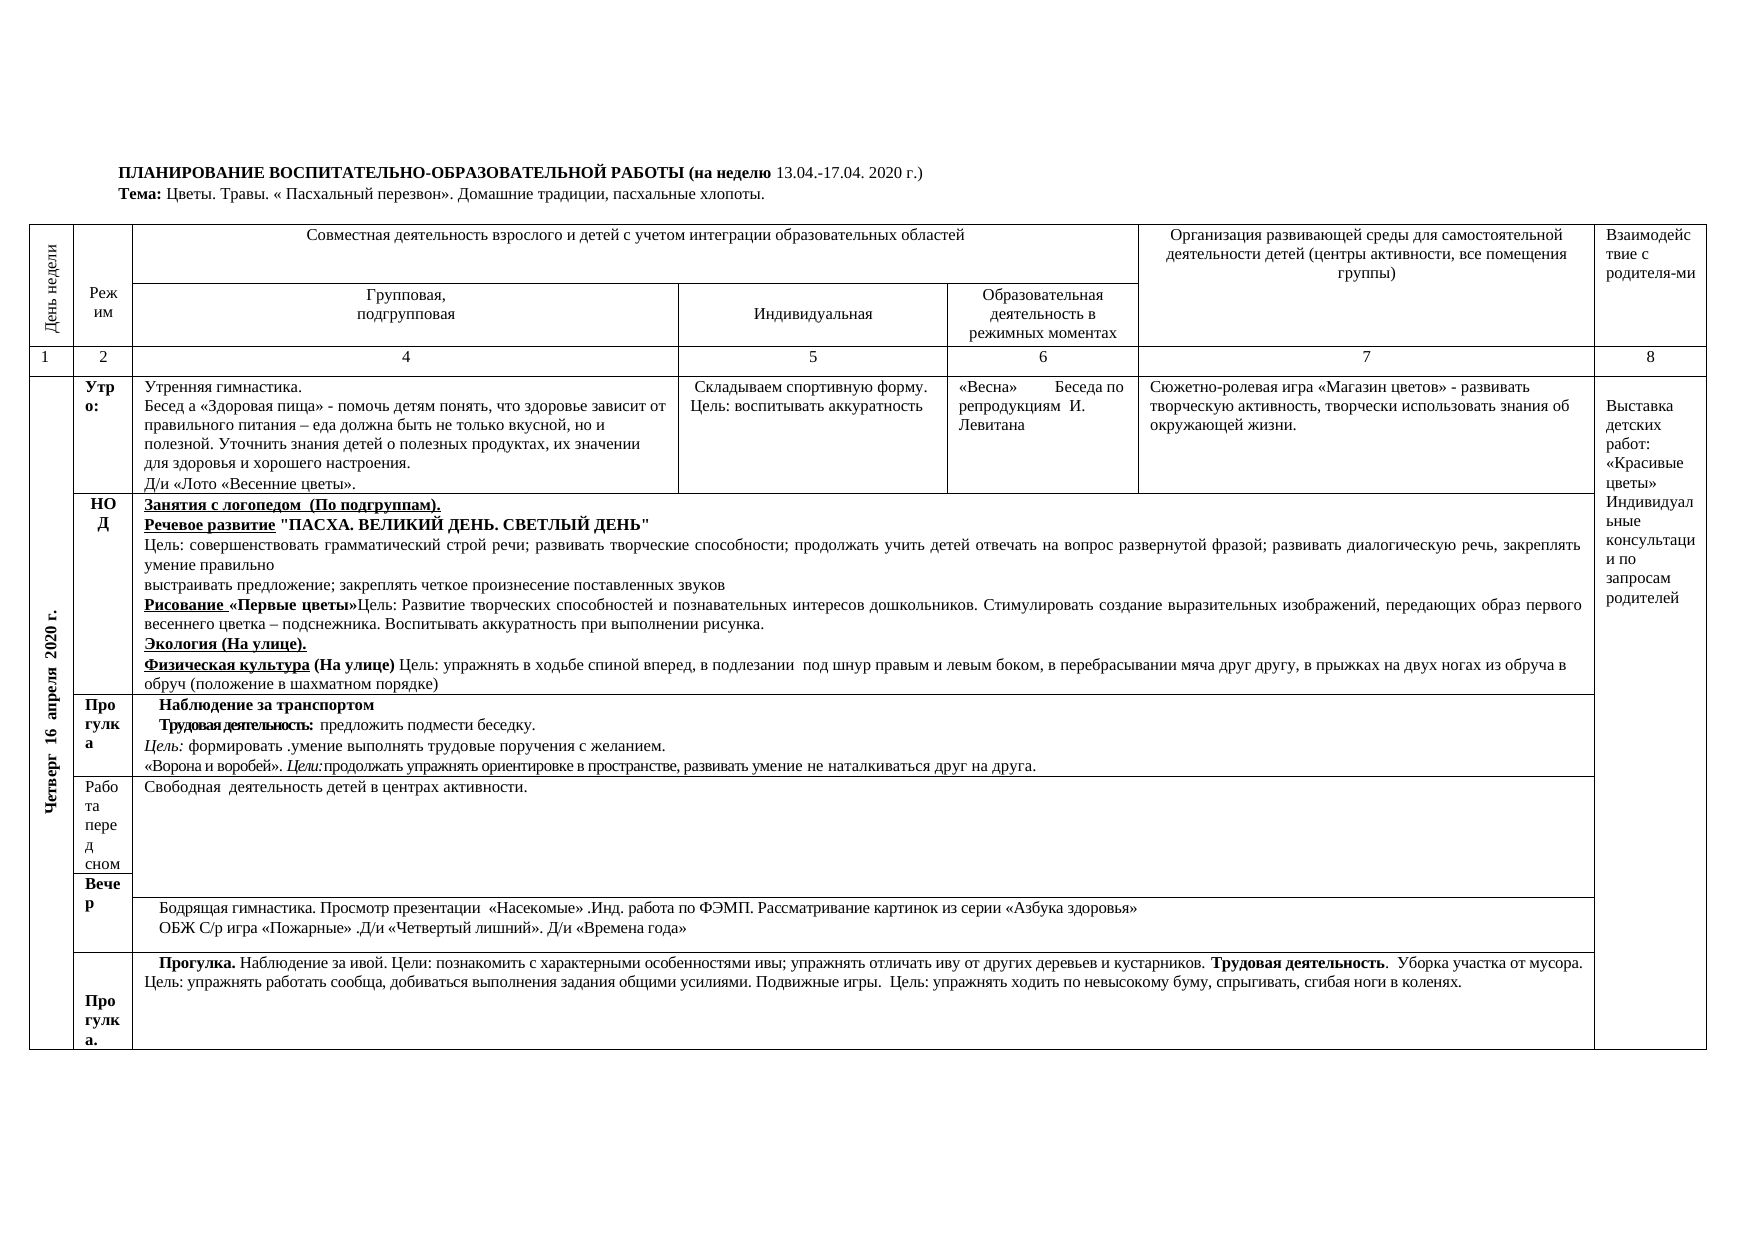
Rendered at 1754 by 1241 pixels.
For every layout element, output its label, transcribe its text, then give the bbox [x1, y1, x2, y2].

table_header День недели [30, 225, 73, 346]
table_cell Свободная деятельность детей в центрах активности. [133, 777, 1594, 897]
table_header Совместная деятельность взрослого и детей с учетом интеграции образовательных областей [133, 225, 1138, 283]
table_cell 6 [948, 347, 1138, 376]
table_cell Занятия с логопедом (По подгруппам). Речевое развитие "ПАСХА. ВЕЛИКИЙ ДЕНЬ. СВЕТЛЫЙ ДЕНЬ" Цель: совершенствовать грамматический строй речи; развивать творческие способности; продолжать учить детей отвечать на вопрос развернутой фразой; развивать диалогическую речь, закреплять умение правильно выстраивать предложение; закреплять четкое произнесение поставленных звуков Рисование «Первые цветы»Цель: Развитие творческих способностей и познавательных интересов дошкольников. Стимулировать создание выразительных изображений, передающих образ первого весеннего цветка – подснежника. Воспитывать аккуратность при выполнении рисунка. Экология (На улице). Физическая культура (На улице) Цель: упражнять в ходьбе спиной вперед, в подлезании под шнур правым и левым боком, в перебрасывании мяча друг другу, в прыжках на двух ногах из обруча в обруч (положение в шахматном порядке) [133, 494, 1594, 694]
table_cell Четверг 16 апреля 2020 г. [30, 377, 73, 1048]
table_cell Наблюдение за транспортом Трудовая деятельность: предложить подмести беседку. Цель: формировать .умение выполнять трудовые поручения с желанием. «Ворона и воробей». Цели:продолжать упражнять ориентировке в пространстве, развивать умение не наталкиваться друг на друга. [133, 695, 1594, 776]
table_cell 8 [1595, 347, 1706, 376]
table_cell Сюжетно-ролевая игра «Магазин цветов» - развивать творческую активность, творчески использовать знания об окружающей жизни. [1139, 377, 1594, 493]
table_cell Складываем спортивную форму. Цель: воспитывать аккуратность [679, 377, 947, 493]
table_cell НОД [74, 494, 132, 694]
table_cell 5 [679, 347, 947, 376]
table_cell 4 [133, 347, 678, 376]
table_cell Выставка детских работ: «Красивые цветы» Индивидуальные консультации по запросам родителей [1595, 377, 1706, 1048]
table_cell Вечер [74, 874, 132, 952]
table_cell «Весна» Беседа по репродукциям И. Левитана [948, 377, 1138, 493]
table_cell Утренняя гимнастика. Бесед а «Здоровая пища» - помочь детям понять, что здоровье зависит от правильного питания – еда должна быть не только вкусной, но и полезной. Уточнить знания детей о полезных продуктах, их значении для здоровья и хорошего настроения. Д/и «Лото «Весенние цветы». [133, 377, 678, 493]
table_cell Бодрящая гимнастика. Просмотр презентации «Насекомые» .Инд. работа по ФЭМП. Рассматривание картинок из серии «Азбука здоровья» ОБЖ С/р игра «Пожарные» .Д/и «Четвертый лишний». Д/и «Времена года» [133, 898, 1594, 952]
table_header Режим [74, 225, 132, 346]
table_header Взаимодействие с родителя-ми [1595, 225, 1706, 346]
table_cell Прогулка [74, 695, 132, 776]
table_cell 7 [1139, 347, 1594, 376]
table_cell Прогулка. Наблюдение за ивой. Цели: познакомить с характерными особенностями ивы; упражнять отличать иву от других деревьев и кустарников. Трудовая деятельность. Уборка участка от мусора. Цель: упражнять работать сообща, добиваться выполнения задания общими усилиями. Подвижные игры. Цель: упражнять ходить по невысокому буму, спрыгивать, сгибая ноги в коленях. [133, 953, 1594, 1048]
text ПЛАНИРОВАНИЕ ВОСПИТАТЕЛЬНО-ОБРАЗОВАТЕЛЬНОЙ РАБОТЫ (на неделю 13.04.-17.04. 2020 г.) [118, 163, 1636, 182]
table_cell Работа перед сном [74, 777, 132, 873]
table_cell Прогулка. [74, 953, 132, 1048]
table_cell Утро: [74, 377, 132, 493]
table_cell 1 [30, 347, 73, 376]
table_header Организация развивающей среды для самостоятельной деятельности детей (центры активности, все помещения группы) [1139, 225, 1594, 346]
table_cell Индивидуальная [679, 284, 947, 346]
table_cell Групповая, подгрупповая [133, 284, 678, 346]
text Тема: Цветы. Травы. « Пасхальный перезвон». Домашние традиции, пасхальные хлопоты. [118, 183, 1636, 203]
table_cell 2 [74, 347, 132, 376]
table_cell Образовательная деятельность в режимных моментах [948, 284, 1138, 346]
